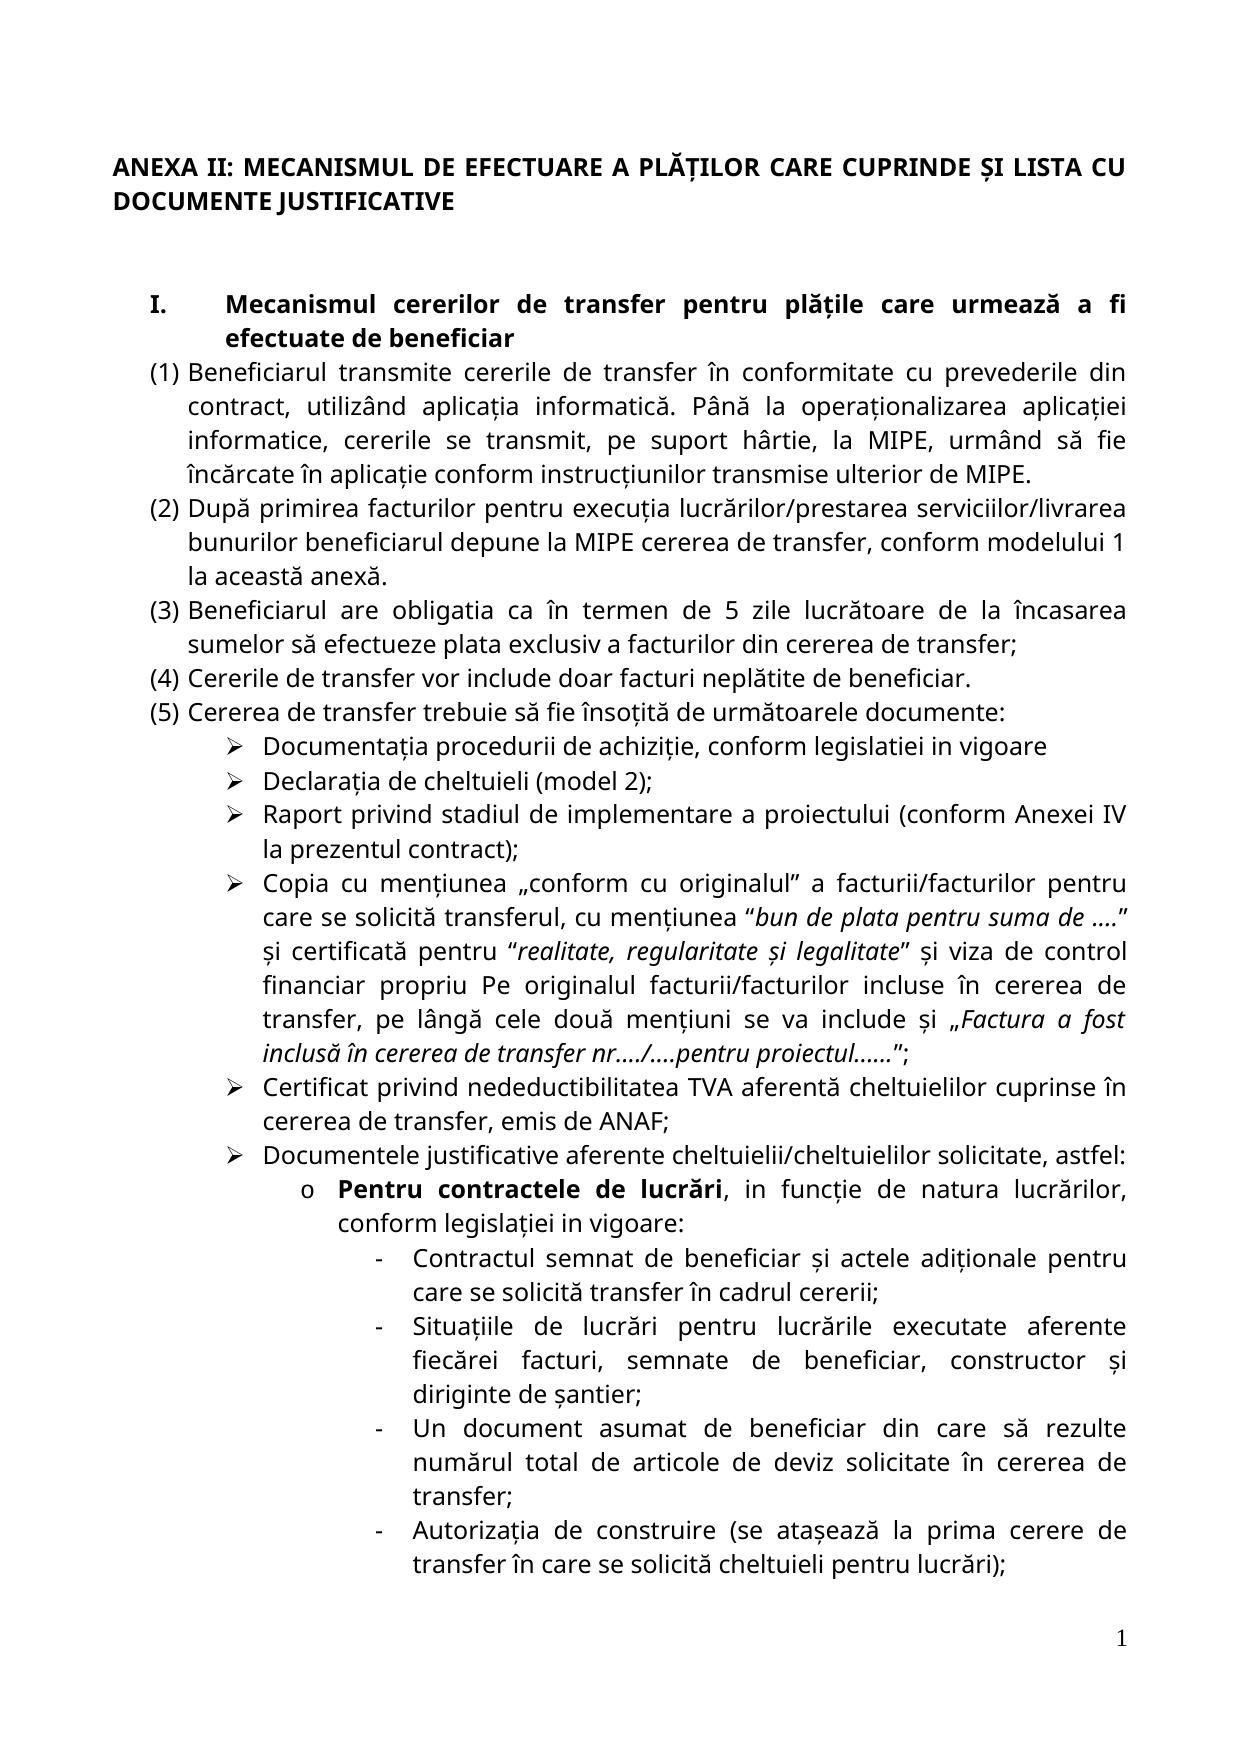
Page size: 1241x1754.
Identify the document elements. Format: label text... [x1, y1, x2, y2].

title Un document asumat de beneficiar din care să rezulte numărul total de articole de deviz solicitate în cererea de transfer; [375, 1411, 1128, 1513]
title Certificat privind nedeductibilitatea TVA aferentă cheltuielilor cuprinse în cererea de transfer, emis de ANAF; [225, 1070, 1128, 1138]
title Copia cu mențiunea „conform cu originalul” a facturii/facturilor pentru care se solicită transferul, cu mențiunea “bun de plata pentru suma de ....” și certificată pentru “realitate, regularitate și legalitate” și viza de control financiar propriu Pe originalul facturii/facturilor incluse în cererea de transfer, pe lângă cele două mențiuni se va include și „Factura a fost inclusă în cererea de transfer nr..../....pentru proiectul......”; [225, 865, 1128, 1070]
title Beneficiarul transmite cererile de transfer în conformitate cu prevederile din contract, utilizând aplicația informatică. Până la operaționalizarea aplicației informatice, cererile se transmit, pe suport hârtie, la MIPE, urmând să fie încărcate în aplicație conform instrucțiunilor transmise ulterior de MIPE. [150, 354, 1128, 491]
title Documentele justificative aferente cheltuielii/cheltuielilor solicitate, astfel: [225, 1138, 1128, 1172]
title Raport privind stadiul de implementare a proiectului (conform Anexei IV la prezentul contract); [225, 797, 1128, 865]
title Pentru contractele de lucrări, in funcție de natura lucrărilor, conform legislației in vigoare: [300, 1172, 1128, 1240]
title ANEXA II: MECANISMUL DE EFECTUARE A PLĂȚILOR CARE CUPRINDE ȘI LISTA CU DOCUMENTE JUSTIFICATIVE [112, 150, 1128, 218]
title Beneficiarul are obligatia ca în termen de 5 zile lucrătoare de la încasarea sumelor să efectueze plata exclusiv a facturilor din cererea de transfer; [150, 593, 1128, 661]
title Contractul semnat de beneficiar și actele adiționale pentru care se solicită transfer în cadrul cererii; [375, 1240, 1128, 1308]
title Situațiile de lucrări pentru lucrările executate aferente fiecărei facturi, semnate de beneficiar, constructor și diriginte de șantier; [375, 1308, 1128, 1411]
title Documentația procedurii de achiziție, conform legislatiei in vigoare [225, 729, 1128, 763]
title Cererea de transfer trebuie să fie însoțită de următoarele documente: [150, 695, 1128, 729]
title Autorizația de construire (se atașează la prima cerere de transfer în care se solicită cheltuieli pentru lucrări); [375, 1513, 1128, 1581]
title După primirea facturilor pentru execuția lucrărilor/prestarea serviciilor/livrarea bunurilor beneficiarul depune la MIPE cererea de transfer, conform modelului 1 la această anexă. [150, 491, 1128, 593]
title Declarația de cheltuieli (model 2); [225, 763, 1128, 797]
title Mecanismul cererilor de transfer pentru plățile care urmează a fi efectuate de beneficiar [150, 286, 1128, 354]
title Cererile de transfer vor include doar facturi neplătite de beneficiar. [150, 661, 1128, 695]
